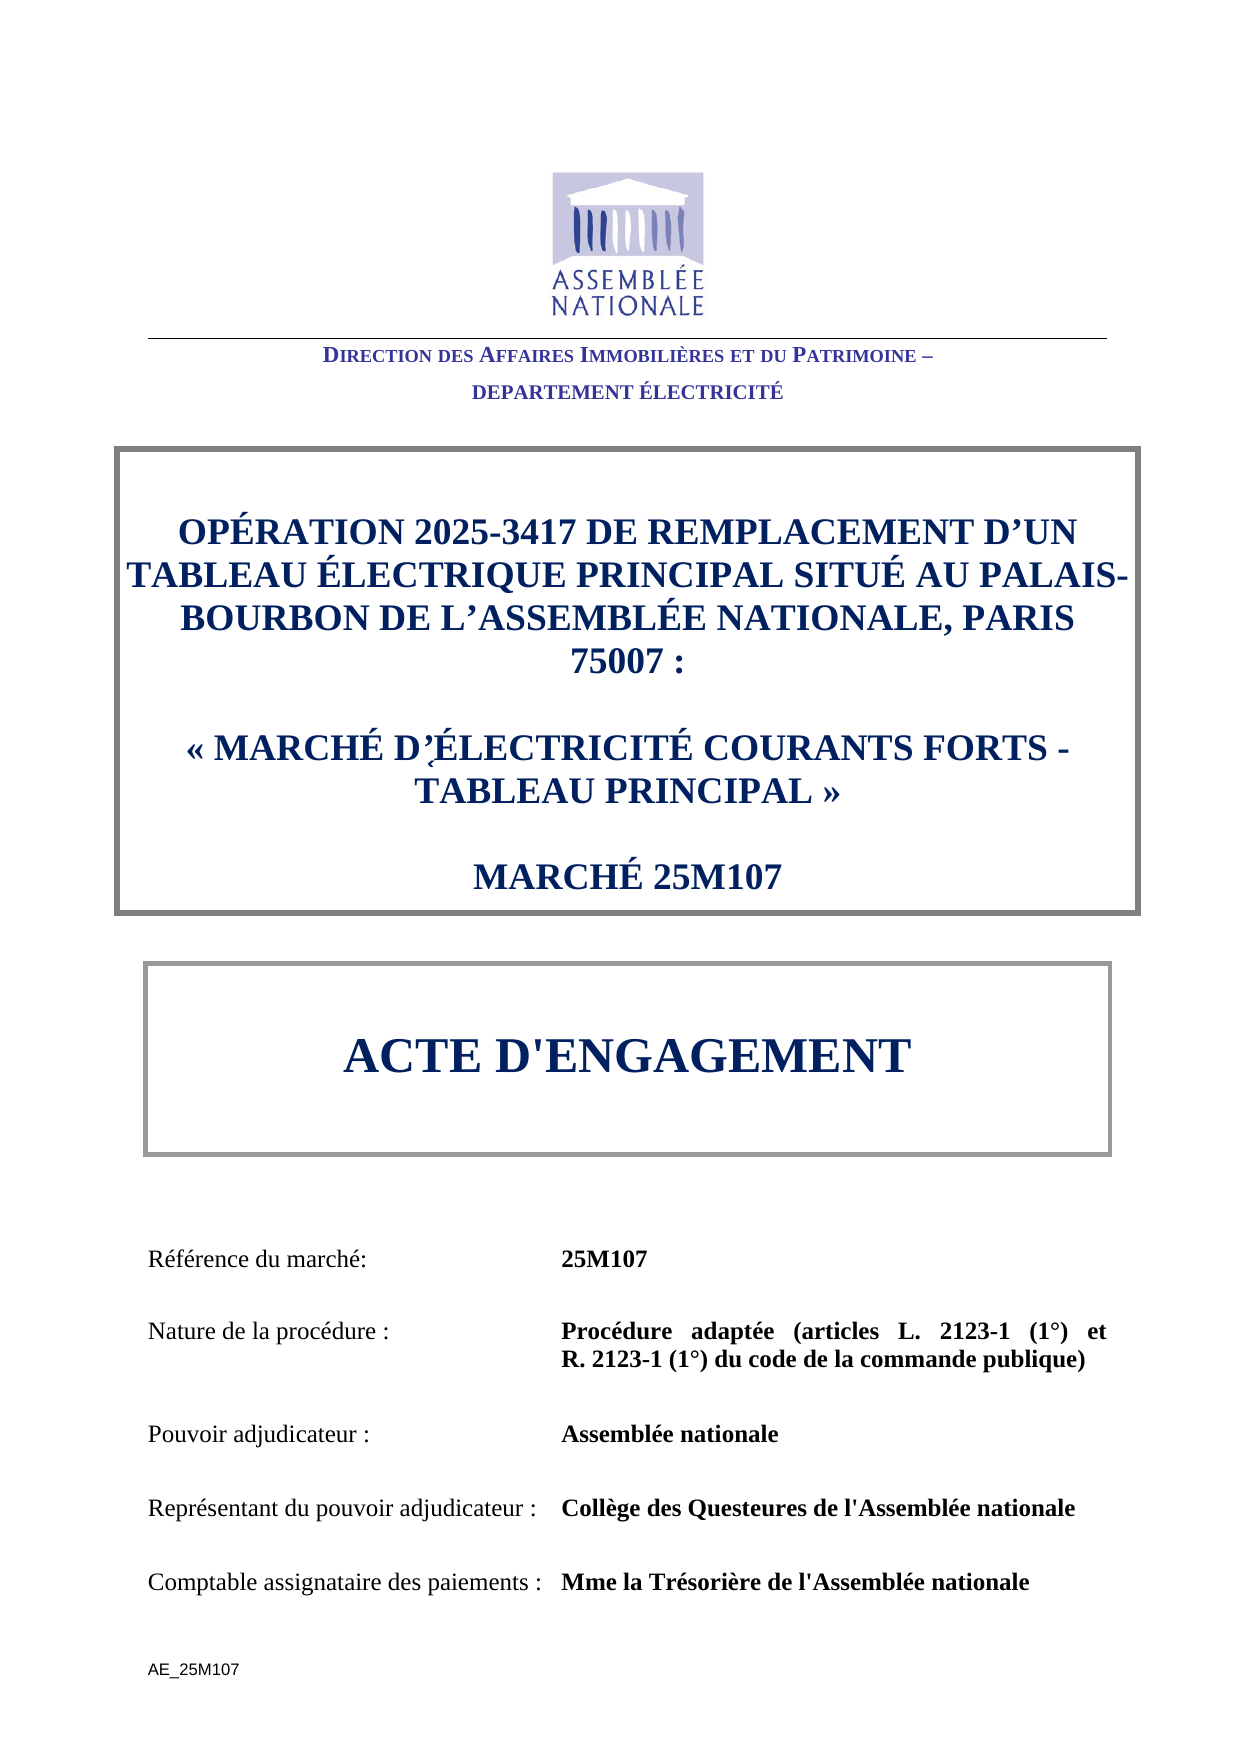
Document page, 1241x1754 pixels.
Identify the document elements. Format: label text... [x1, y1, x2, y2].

text Direction des Affaires Immobilières et du Patrimoine – [148, 339, 1107, 368]
text Nature de la procédure : Procédure adaptée (articles L. 2123-1 (1°) et R. 2123-1 (1°) du code de la commande publique) [148, 1316, 1107, 1373]
text DEPARTEMENT ÉLECTRICITÉ [148, 377, 1107, 404]
picture [541, 160, 714, 326]
text Représentant du pouvoir adjudicateur : Collège des Questeures de l'Assemblée nationale [148, 1493, 1107, 1522]
table_header OPÉRATION 2025-3417 DE REMPLACEMENT D’UN TABLEAU ÉLECTRIQUE PRINCIPAL SITUÉ AU PALAIS-BOURBON DE L’ASSEMBLÉE NATIONALE, PARIS 75007 : « MARCHÉ D’֤ÉLECTRICITÉ COURANTS FORTS - TABLEAU PRINCIPAL » MARCHÉ 25M107 [120, 452, 1135, 909]
text Référence du marché: 25M107 [148, 1244, 1107, 1273]
text Pouvoir adjudicateur : Assemblée nationale [148, 1419, 1107, 1447]
text ACTE D'ENGAGEMENT [148, 994, 1108, 1083]
text Comptable assignataire des paiements : Mme la Trésorière de l'Assemblée nationale [148, 1567, 1107, 1596]
